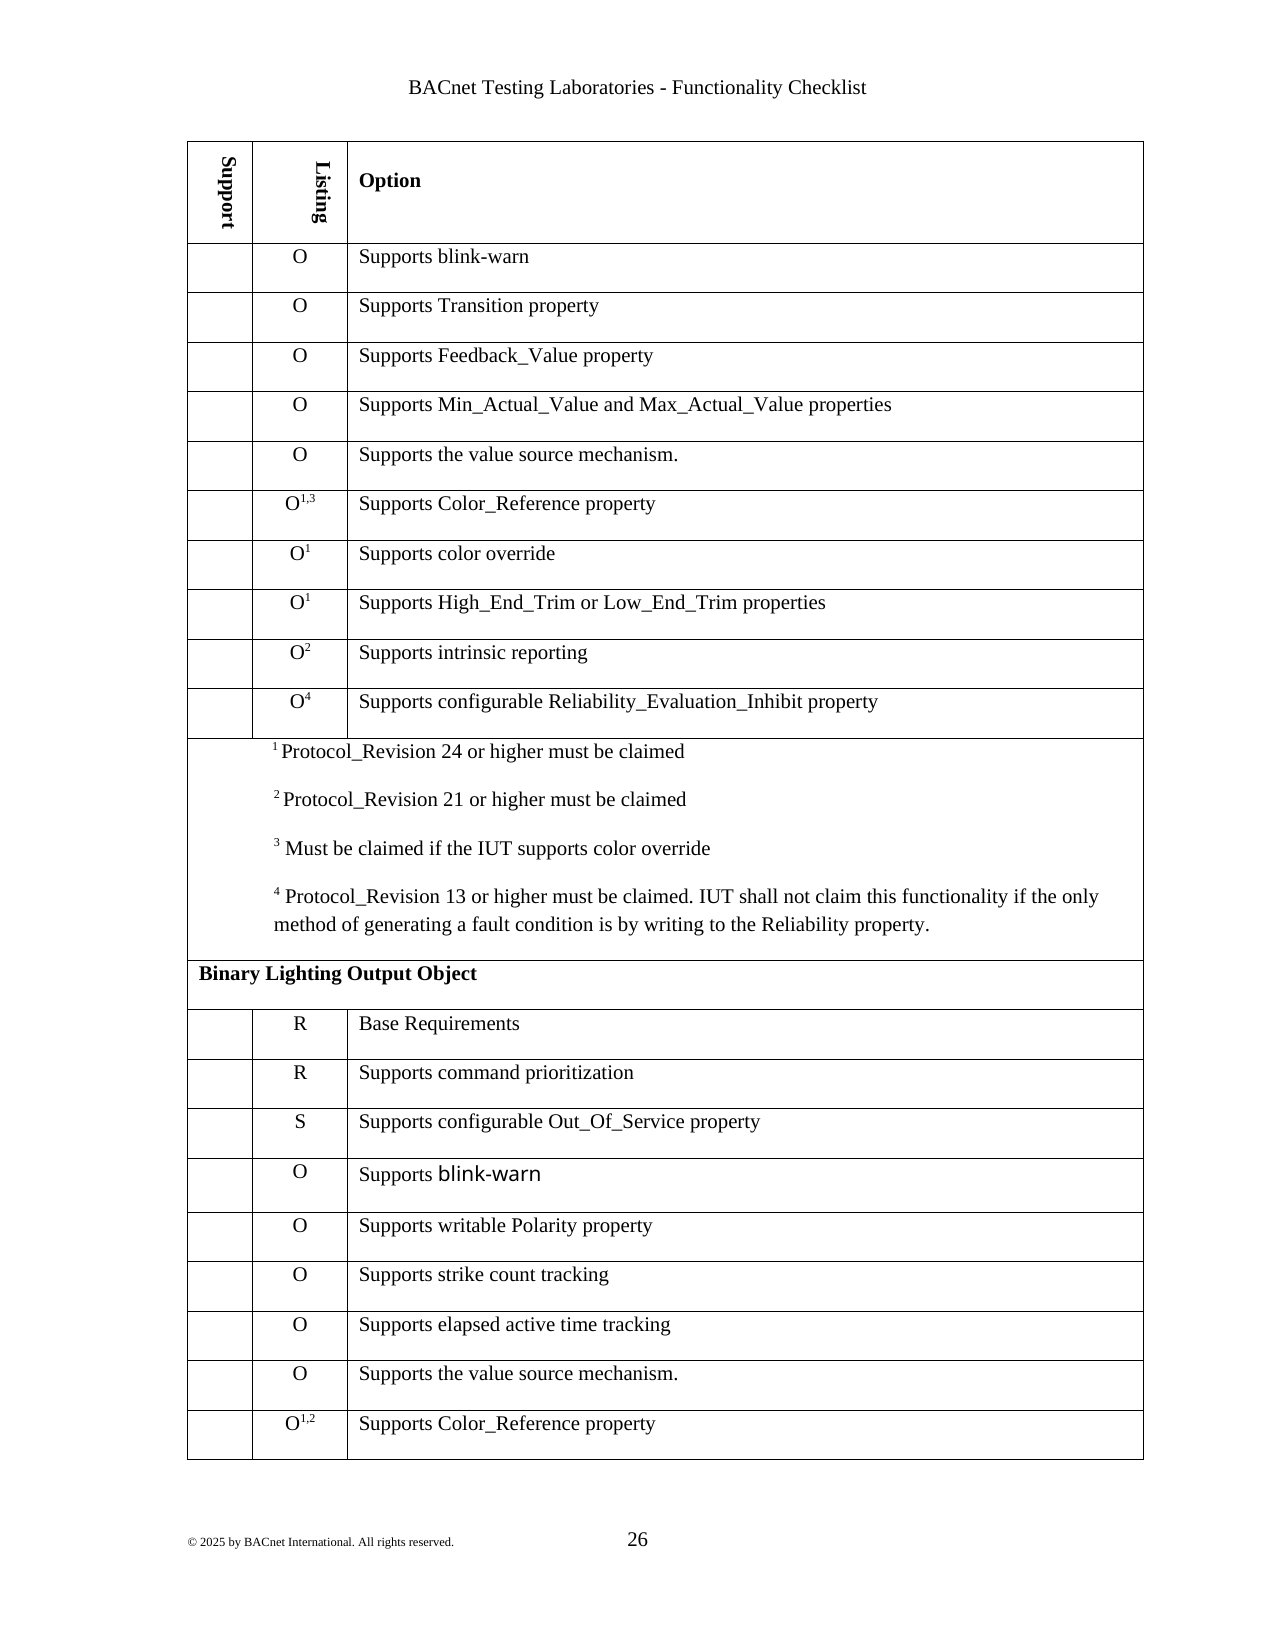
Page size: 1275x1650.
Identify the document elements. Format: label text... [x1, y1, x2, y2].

table_cell [188, 541, 252, 589]
table_cell O [253, 293, 347, 342]
table_cell Supports writable Polarity property [348, 1213, 1143, 1261]
table_cell O1 [253, 590, 347, 638]
table_cell O [253, 244, 347, 292]
table_cell Supports Color_Reference property [348, 491, 1143, 539]
table_cell [188, 1109, 252, 1158]
table_cell Supports Transition property [348, 293, 1143, 342]
table_cell [188, 491, 252, 539]
table_cell Supports Color_Reference property [348, 1411, 1143, 1459]
table_cell O [253, 1312, 347, 1360]
table_cell [188, 640, 252, 688]
table_cell S [253, 1109, 347, 1158]
table_cell [188, 293, 252, 342]
table_cell Supports intrinsic reporting [348, 640, 1143, 688]
table_header Listing [253, 142, 347, 243]
table_cell [188, 343, 252, 391]
table_cell O [253, 1262, 347, 1311]
table_cell Base Requirements [348, 1010, 1143, 1059]
table_cell O1,2 [253, 1411, 347, 1459]
table_cell 1 Protocol_Revision 24 or higher must be claimed 2 Protocol_Revision 21 or higher must be claimed 3 Must be claimed if the IUT supports color override 4 Protocol_Revision 13 or higher must be claimed. IUT shall not claim this functionality if the only method of generating a fault condition is by writing to the Reliability property. [188, 739, 1143, 960]
table_cell [188, 590, 252, 638]
table_cell Supports blink-warn [348, 244, 1143, 292]
table_cell O [253, 343, 347, 391]
table_cell Supports the value source mechanism. [348, 442, 1143, 490]
table_cell O [253, 1159, 347, 1212]
table_cell [188, 392, 252, 441]
table_cell O [253, 1361, 347, 1409]
table_cell [188, 1010, 252, 1059]
table_cell O1 [253, 541, 347, 589]
table_cell [188, 1361, 252, 1409]
table_cell Supports blink-warn [348, 1159, 1143, 1212]
table_cell R [253, 1060, 347, 1108]
table_cell [188, 244, 252, 292]
table_cell O2 [253, 640, 347, 688]
table_cell Supports command prioritization [348, 1060, 1143, 1108]
table_cell [188, 1159, 252, 1212]
table_cell [188, 442, 252, 490]
table_cell [188, 1312, 252, 1360]
table_cell O [253, 392, 347, 441]
table_cell Supports configurable Out_Of_Service property [348, 1109, 1143, 1158]
table_cell Supports configurable Reliability_Evaluation_Inhibit property [348, 689, 1143, 737]
table_header Support [188, 142, 252, 243]
table_cell Supports the value source mechanism. [348, 1361, 1143, 1409]
table_cell Supports Feedback_Value property [348, 343, 1143, 391]
table_cell Supports color override [348, 541, 1143, 589]
table_cell [188, 1262, 252, 1311]
table_cell O4 [253, 689, 347, 737]
table_cell Supports elapsed active time tracking [348, 1312, 1143, 1360]
table_cell O1,3 [253, 491, 347, 539]
table_cell [188, 1411, 252, 1459]
table_cell Supports High_End_Trim or Low_End_Trim properties [348, 590, 1143, 638]
table_cell [188, 1213, 252, 1261]
table_cell O [253, 1213, 347, 1261]
table_cell Supports strike count tracking [348, 1262, 1143, 1311]
table_cell O [253, 442, 347, 490]
table_header Option [348, 142, 1143, 243]
table_cell [188, 1060, 252, 1108]
table_cell R [253, 1010, 347, 1059]
table_cell Binary Lighting Output Object [188, 961, 1143, 1009]
table_cell Supports Min_Actual_Value and Max_Actual_Value properties [348, 392, 1143, 441]
table_cell [188, 689, 252, 737]
